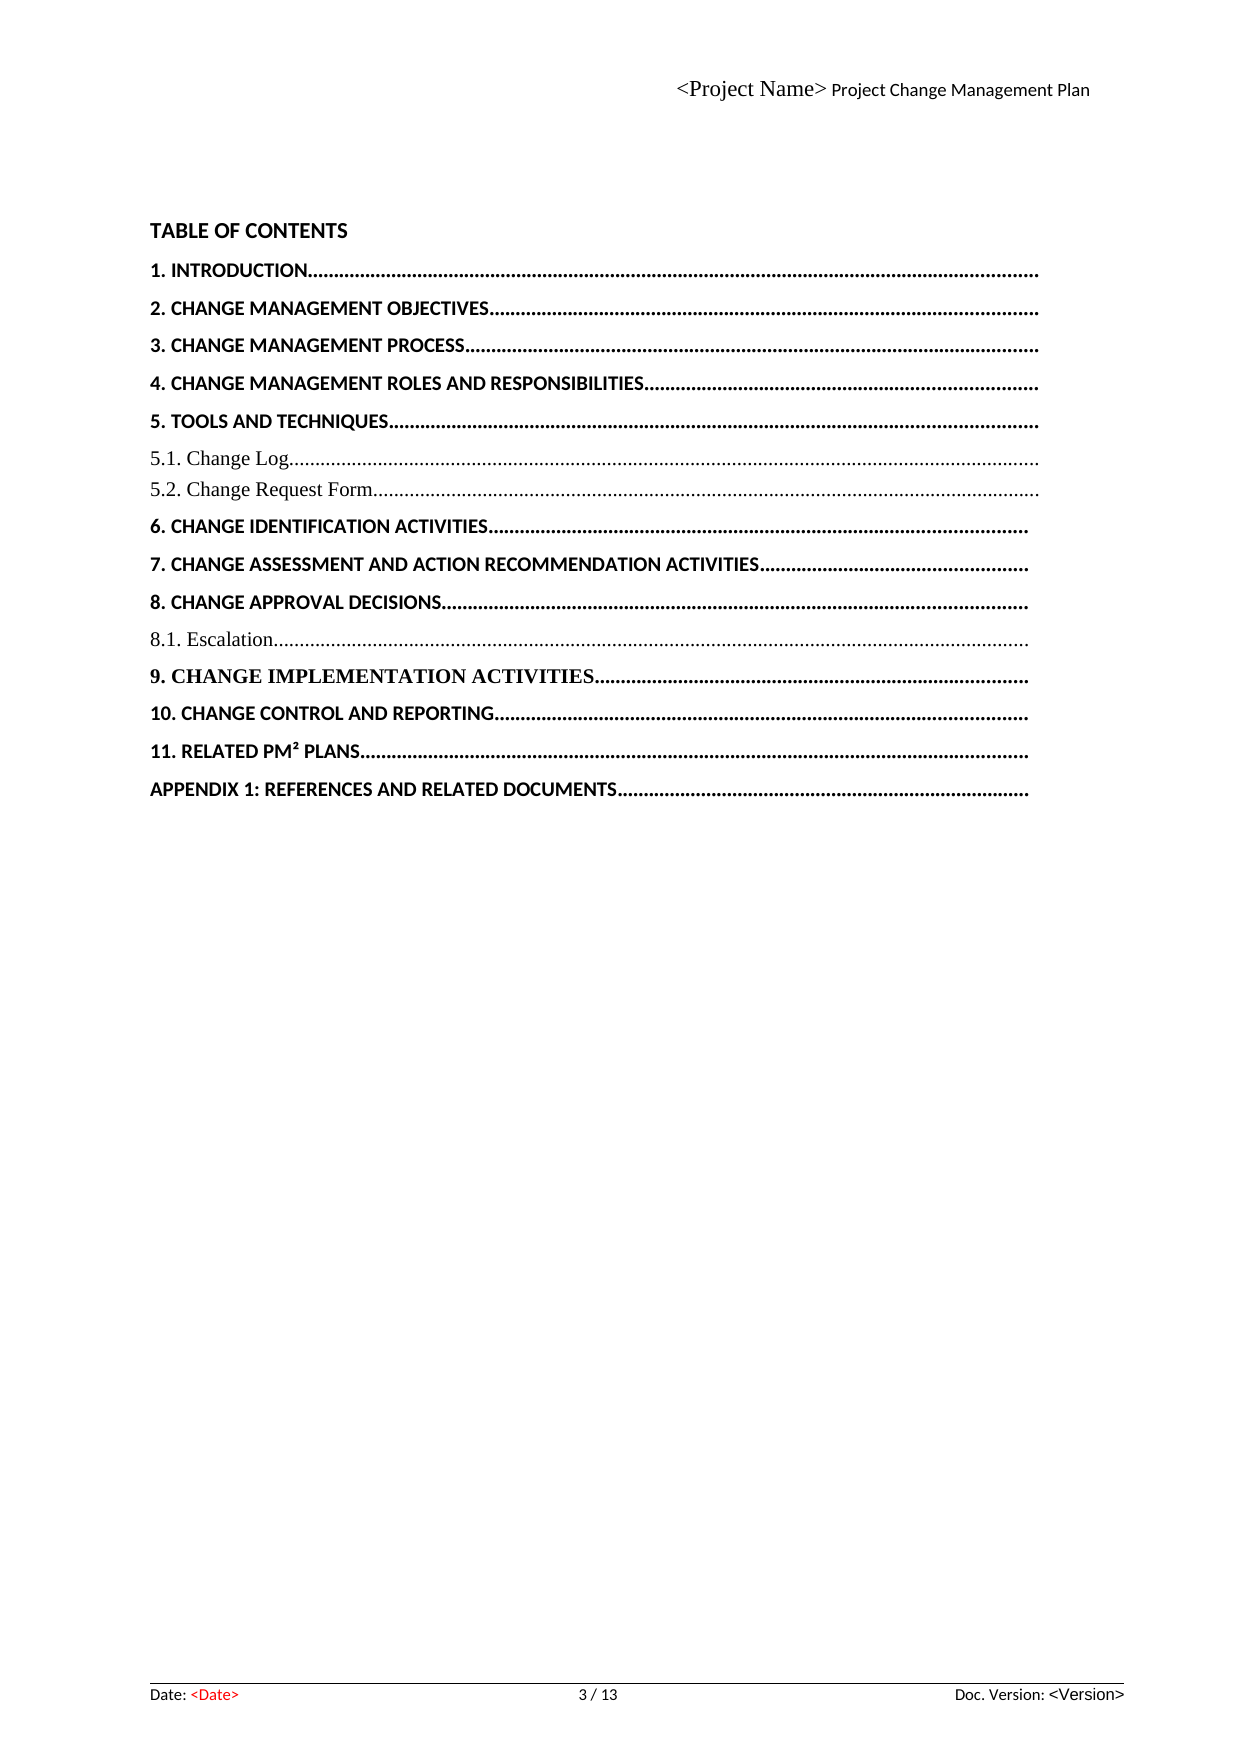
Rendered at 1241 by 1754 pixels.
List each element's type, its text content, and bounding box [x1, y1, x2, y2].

text 8.1. Escalation 11 [150, 627, 1015, 651]
text 3. Change Management process 4 [150, 333, 1015, 358]
text 11. Related PM² Plans 12 [150, 738, 1015, 763]
subtitle TABLE OF CONTENTS [150, 216, 1090, 244]
text 5. Tools and Techniques 7 [150, 408, 1015, 434]
text 1. Introduction 4 [150, 257, 1015, 282]
text Appendix 1: References and Related Documents 13 [150, 776, 1015, 801]
text 6. Change Identification Activities 10 [150, 513, 1015, 539]
text 4. Change Management Roles and Responsibilities 6 [150, 371, 1015, 396]
text 10. Change Control and Reporting 11 [150, 700, 1015, 726]
text 5.2. Change Request Form 9 [150, 477, 1015, 501]
text 7. Change Assessment and Action Recommendation Activities 10 [150, 551, 1015, 577]
text 9. Change Implementation Activities 11 [150, 663, 1015, 688]
text 8. Change Approval Decisions 10 [150, 589, 1015, 614]
text 2. Change Management Objectives 4 [150, 295, 1015, 320]
text 5.1. Change Log 7 [150, 446, 1015, 470]
